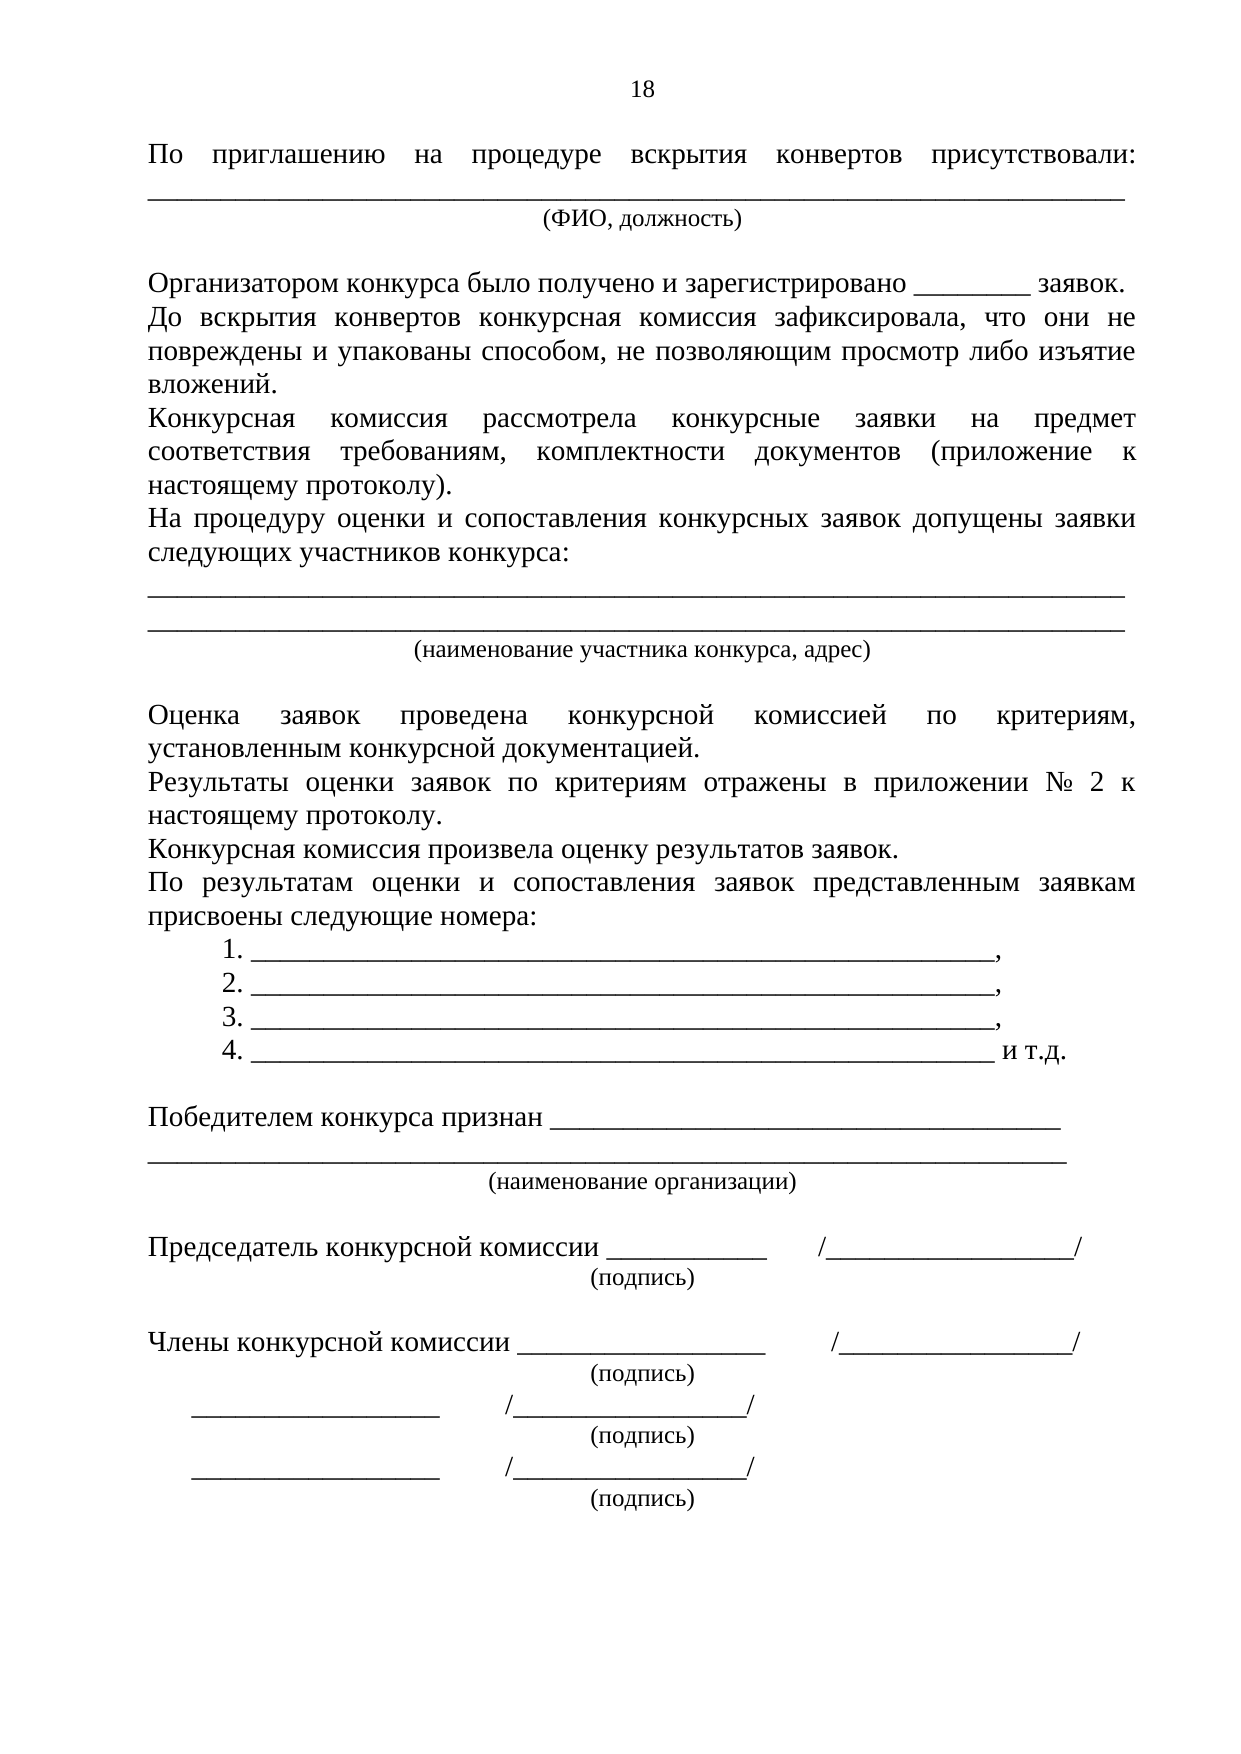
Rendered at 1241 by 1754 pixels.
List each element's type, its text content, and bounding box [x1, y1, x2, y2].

text 2. ___________________________________________________, [148, 965, 1137, 999]
text Конкурсная комиссия рассмотрела конкурсные заявки на предмет соответствия требованиям, комплектности документов (приложение к настоящему протоколу). [148, 400, 1137, 500]
text ___________________________________________________________________ [148, 567, 1137, 601]
text (подпись) [148, 1483, 1137, 1511]
text Результаты оценки заявок по критериям отражены в приложении № 2 к настоящему протоколу. [148, 764, 1137, 831]
text Председатель конкурсной комиссии ___________ /_________________/ [148, 1229, 1137, 1262]
text (подпись) [148, 1420, 1137, 1449]
text Оценка заявок проведена конкурсной комиссией по критериям, установленным конкурсной документацией. [148, 697, 1137, 764]
text На процедуру оценки и сопоставления конкурсных заявок допущены заявки следующих участников конкурса: [148, 500, 1137, 567]
text 1. ___________________________________________________, [148, 932, 1137, 965]
text Организатором конкурса было получено и зарегистрировано ________ заявок. [148, 266, 1137, 299]
text _______________________________________________________________ [148, 1133, 1137, 1166]
text Конкурсная комиссия произвела оценку результатов заявок. [148, 831, 1137, 864]
text ___________________________________________________________________ [148, 601, 1137, 634]
text (ФИО, должность) [148, 203, 1137, 232]
text (подпись) [148, 1358, 1137, 1387]
text Победителем конкурса признан ___________________________________ [148, 1099, 1137, 1133]
text _________________ /________________/ [148, 1387, 1137, 1420]
text 3. ___________________________________________________, [148, 999, 1137, 1032]
text До вскрытия конвертов конкурсная комиссия зафиксировала, что они не повреждены и упакованы способом, не позволяющим просмотр либо изъятие вложений. [148, 299, 1137, 400]
text (подпись) [148, 1262, 1137, 1291]
text Члены конкурсной комиссии _________________ /________________/ [148, 1324, 1137, 1358]
text По приглашению на процедуре вскрытия конвертов присутствовали: ___________________________________________________________________ [148, 136, 1137, 203]
text _________________ /________________/ [148, 1449, 1137, 1483]
text По результатам оценки и сопоставления заявок представленным заявкам присвоены следующие номера: [148, 864, 1137, 932]
text 4. ___________________________________________________ и т.д. [148, 1032, 1137, 1066]
text (наименование организации) [148, 1166, 1137, 1195]
text (наименование участника конкурса, адрес) [148, 634, 1137, 663]
